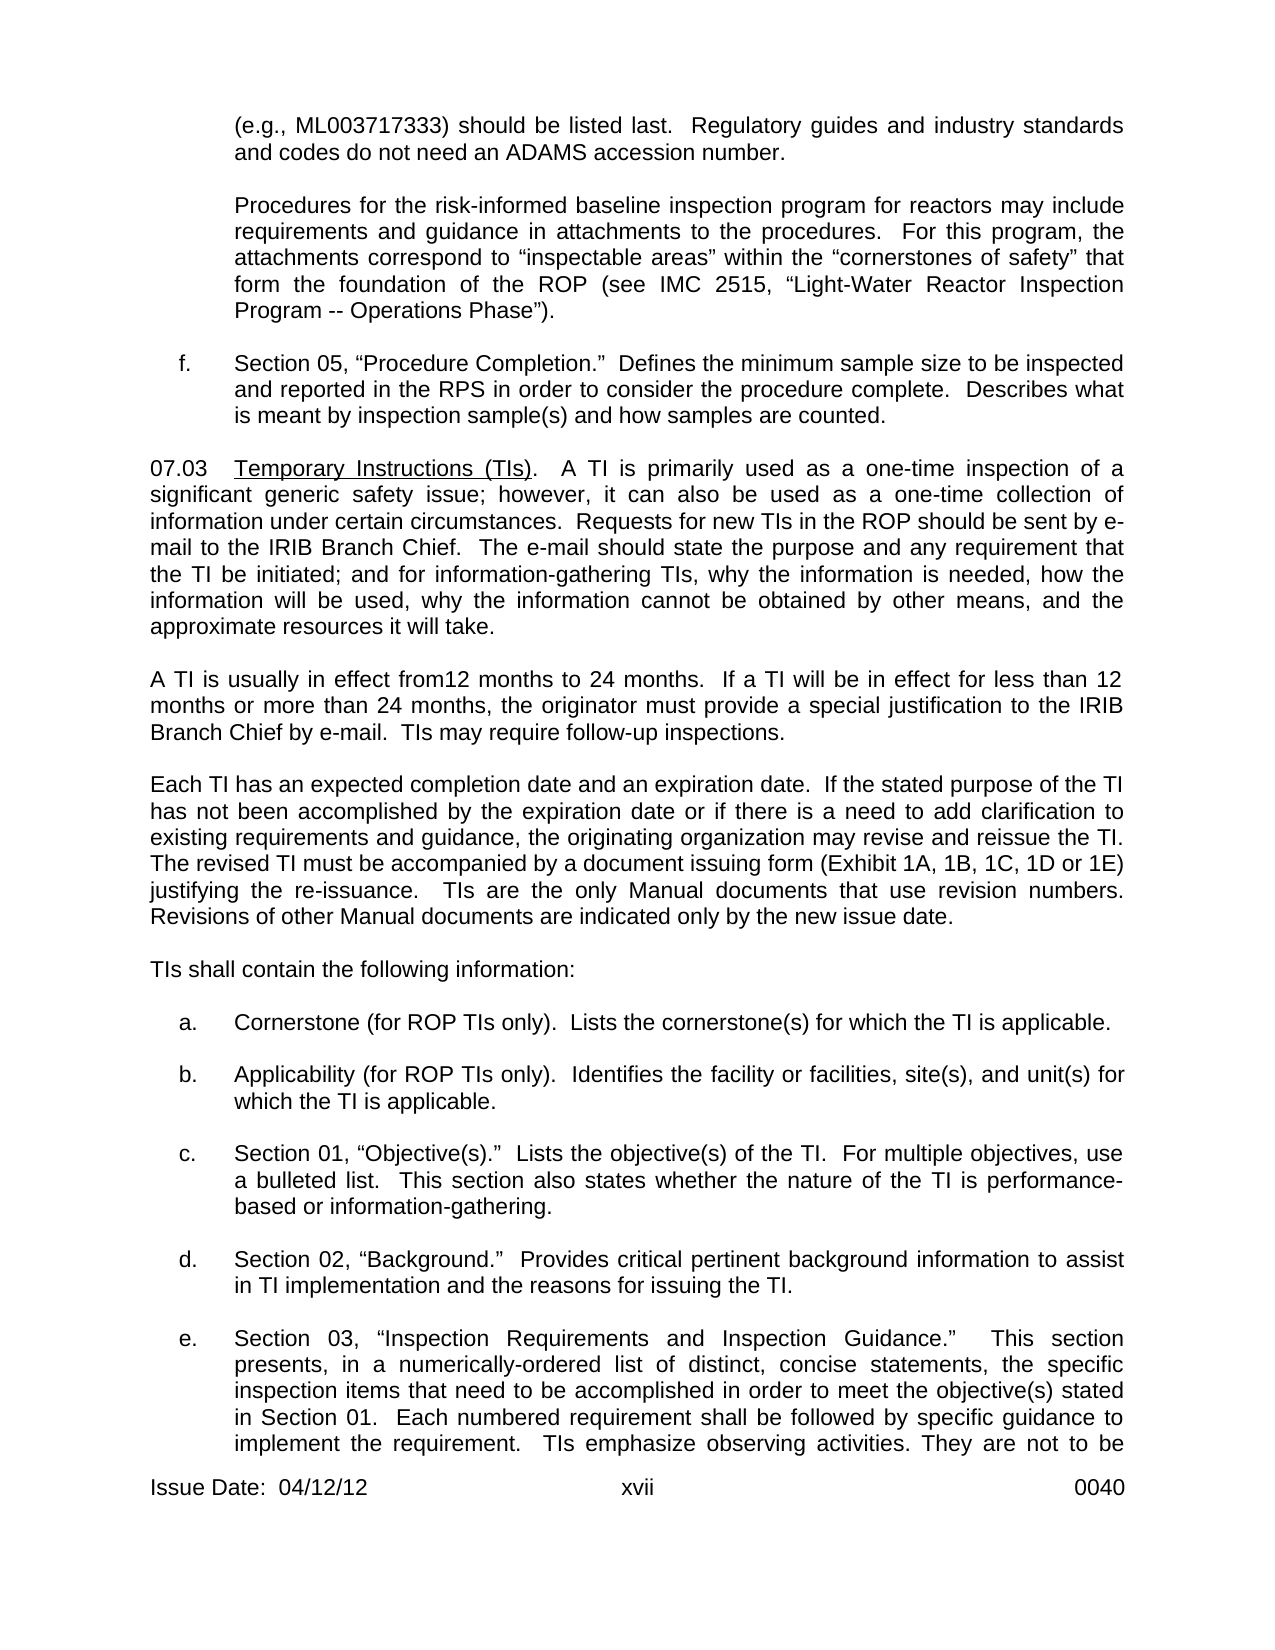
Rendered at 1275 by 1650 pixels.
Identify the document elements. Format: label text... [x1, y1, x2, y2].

text a. Cornerstone (for ROP TIs only). Lists the cornerstone(s) for which the TI is applicable. [150, 1008, 1125, 1035]
text d. Section 02, “Background.” Provides critical pertinent background information to assist in TI implementation and the reasons for issuing the TI. [178, 1246, 1125, 1298]
text Procedures for the risk-informed baseline inspection program for reactors may include requirements and guidance in attachments to the procedures. For this program, the attachments correspond to “inspectable areas” within the “cornerstones of safety” that form the foundation of the ROP (see IMC 2515, “Light-Water Reactor Inspection Program -- Operations Phase”). [178, 192, 1125, 323]
text A TI is usually in effect from12 months to 24 months. If a TI will be in effect for less than 12 months or more than 24 months, the originator must provide a special justification to the IRIB Branch Chief by e-mail. TIs may require follow-up inspections. [150, 666, 1125, 745]
text c. Section 01, “Objective(s).” Lists the objective(s) of the TI. For multiple objectives, use a bulleted list. This section also states whether the nature of the TI is performance-based or information-gathering. [178, 1140, 1125, 1219]
text f. Section 05, “Procedure Completion.” Defines the minimum sample size to be inspected and reported in the RPS in order to consider the procedure complete. Describes what is meant by inspection sample(s) and how samples are counted. [178, 350, 1125, 429]
text TIs shall contain the following information: [150, 956, 1125, 982]
text Each TI has an expected completion date and an expiration date. If the stated purpose of the TI has not been accomplished by the expiration date or if there is a need to add clarification to existing requirements and guidance, the originating organization may revise and reissue the TI. The revised TI must be accompanied by a document issuing form (Exhibit 1A, 1B, 1C, 1D or 1E) justifying the re-issuance. TIs are the only Manual documents that use revision numbers. Revisions of other Manual documents are indicated only by the new issue date. [150, 771, 1125, 929]
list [178, 1325, 1125, 1457]
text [178, 112, 1125, 165]
text b. Applicability (for ROP TIs only). Identifies the facility or facilities, site(s), and unit(s) for which the TI is applicable. [178, 1061, 1125, 1114]
text 07.03 Temporary Instructions (TIs) . A TI is primarily used as a one-time inspection of a significant generic safety issue; however, it can also be used as a one-time collection of information under certain circumstances. Requests for new TIs in the ROP should be sent by e-mail to the IRIB Branch Chief. The e-mail should state the purpose and any requirement that the TI be initiated; and for information-gathering TIs, why the information is needed, how the information will be used, why the information cannot be obtained by other means, and the approximate resources it will take. [150, 455, 1125, 639]
